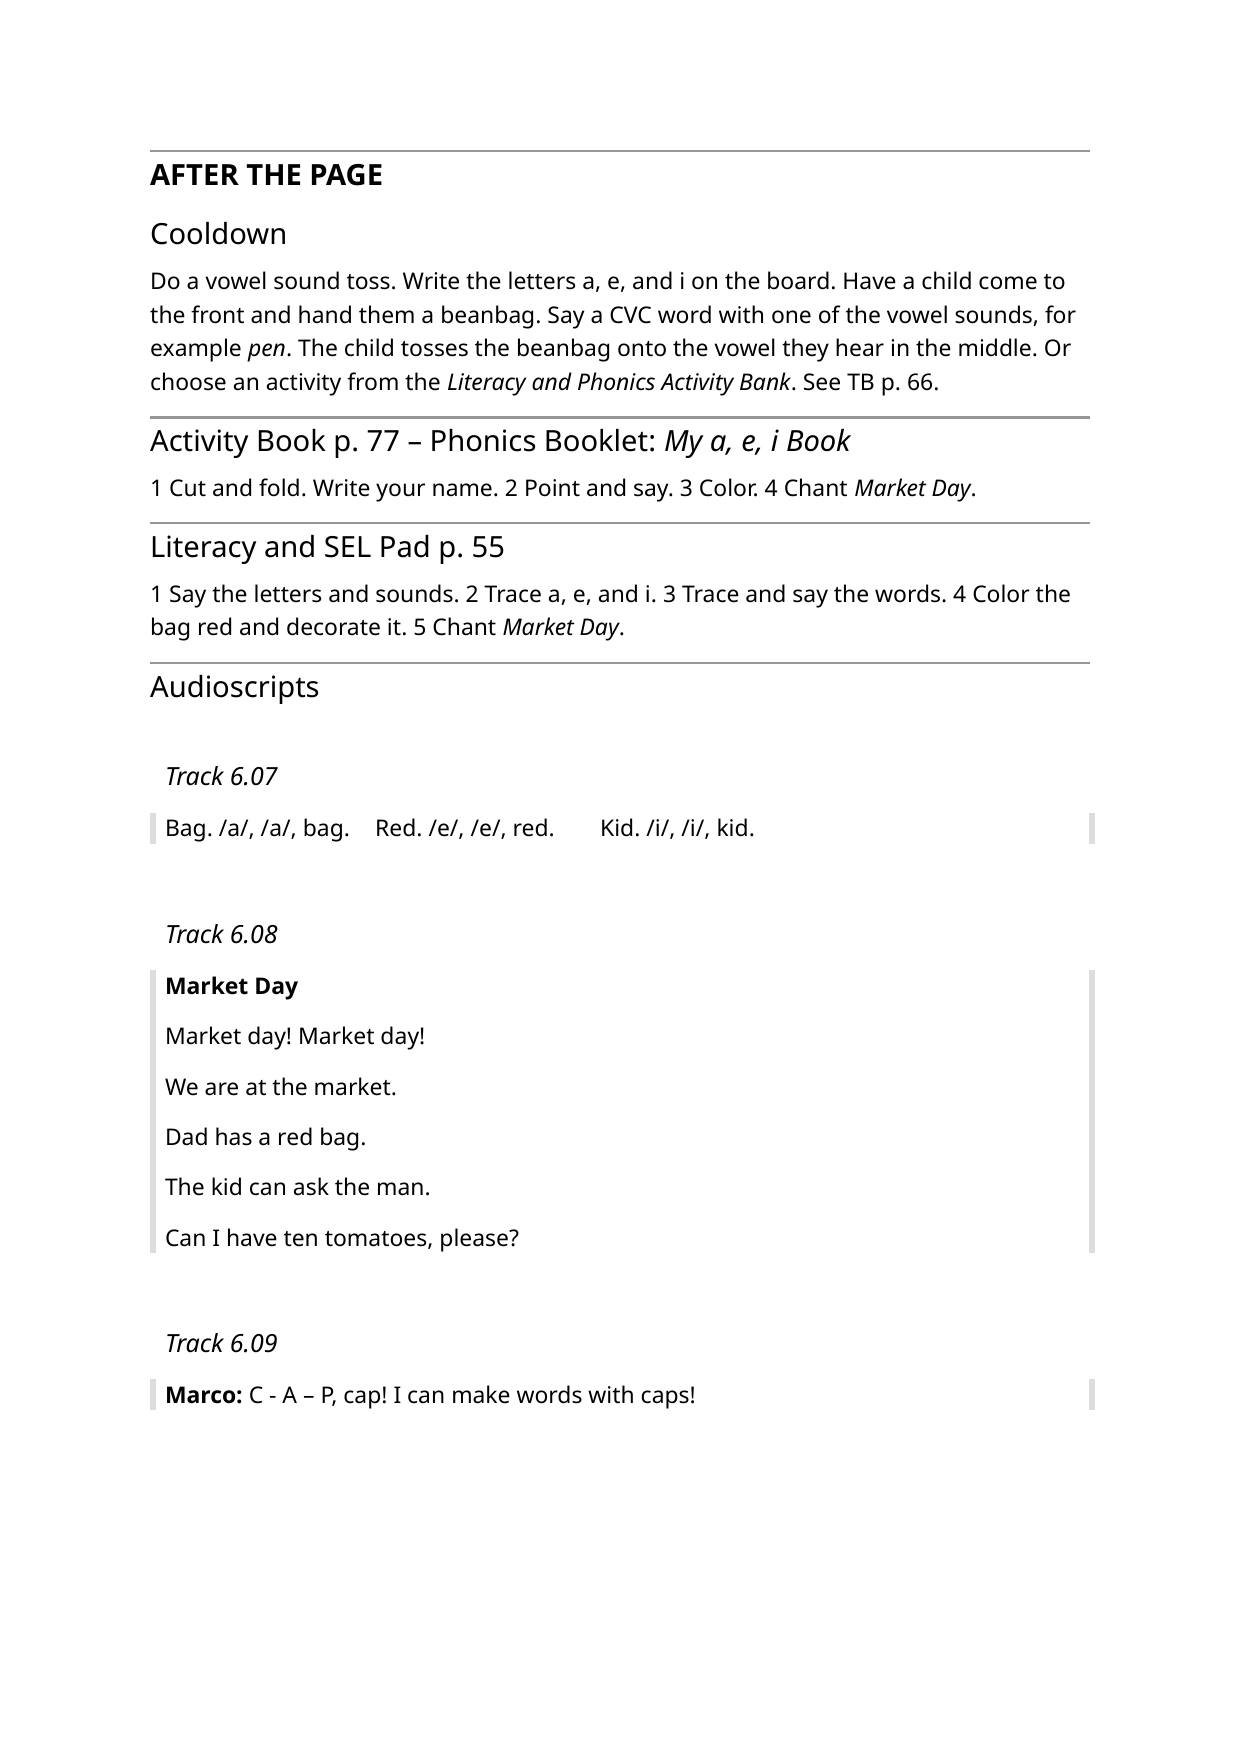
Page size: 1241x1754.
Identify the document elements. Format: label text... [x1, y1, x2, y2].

text Activity Book p. 77 – Phonics Booklet: My a, e, i Book [150, 419, 1090, 460]
text 1 Cut and fold. Write your name. 2 Point and say. 3 Color. 4 Chant Market Day. [150, 472, 1090, 503]
text We are at the market. [156, 1071, 1089, 1102]
text Cooldown [150, 209, 1090, 253]
text Track 6.07 [165, 759, 1080, 793]
text The kid can ask the man. [156, 1171, 1089, 1203]
text 1 Say the letters and sounds. 2 Trace a, e, and i. 3 Trace and say the words. 4 Color the bag red and decorate it. 5 Chant Market Day. [150, 577, 1090, 642]
text Do a vowel sound toss. Write the letters a, e, and i on the board. Have a child come to the front and hand them a beanbag. Say a CVC word with one of the vowel sounds, for example pen. The child tosses the beanbag onto the vowel they hear in the middle. Or choose an activity from the Literacy and Phonics Activity Bank. See TB p. 66. [150, 265, 1090, 397]
text Can I have ten tomatoes, please? [156, 1222, 1089, 1253]
text Market day! Market day! [156, 1020, 1089, 1051]
text Dad has a red bag. [156, 1121, 1089, 1152]
text AFTER THE PAGE [150, 152, 1090, 194]
text Marco: C - A – P, cap! I can make words with caps! [156, 1379, 1089, 1410]
text Audioscripts [150, 664, 1090, 706]
text Literacy and SEL Pad p. 55 [150, 524, 1090, 566]
text Track 6.09 [165, 1326, 1080, 1360]
text Track 6.08 [165, 916, 1080, 950]
text Bag. /a/, /a/, bag. Red. /e/, /e/, red. Kid. /i/, /i/, kid. [150, 812, 1094, 844]
text Market Day [156, 970, 1089, 1001]
